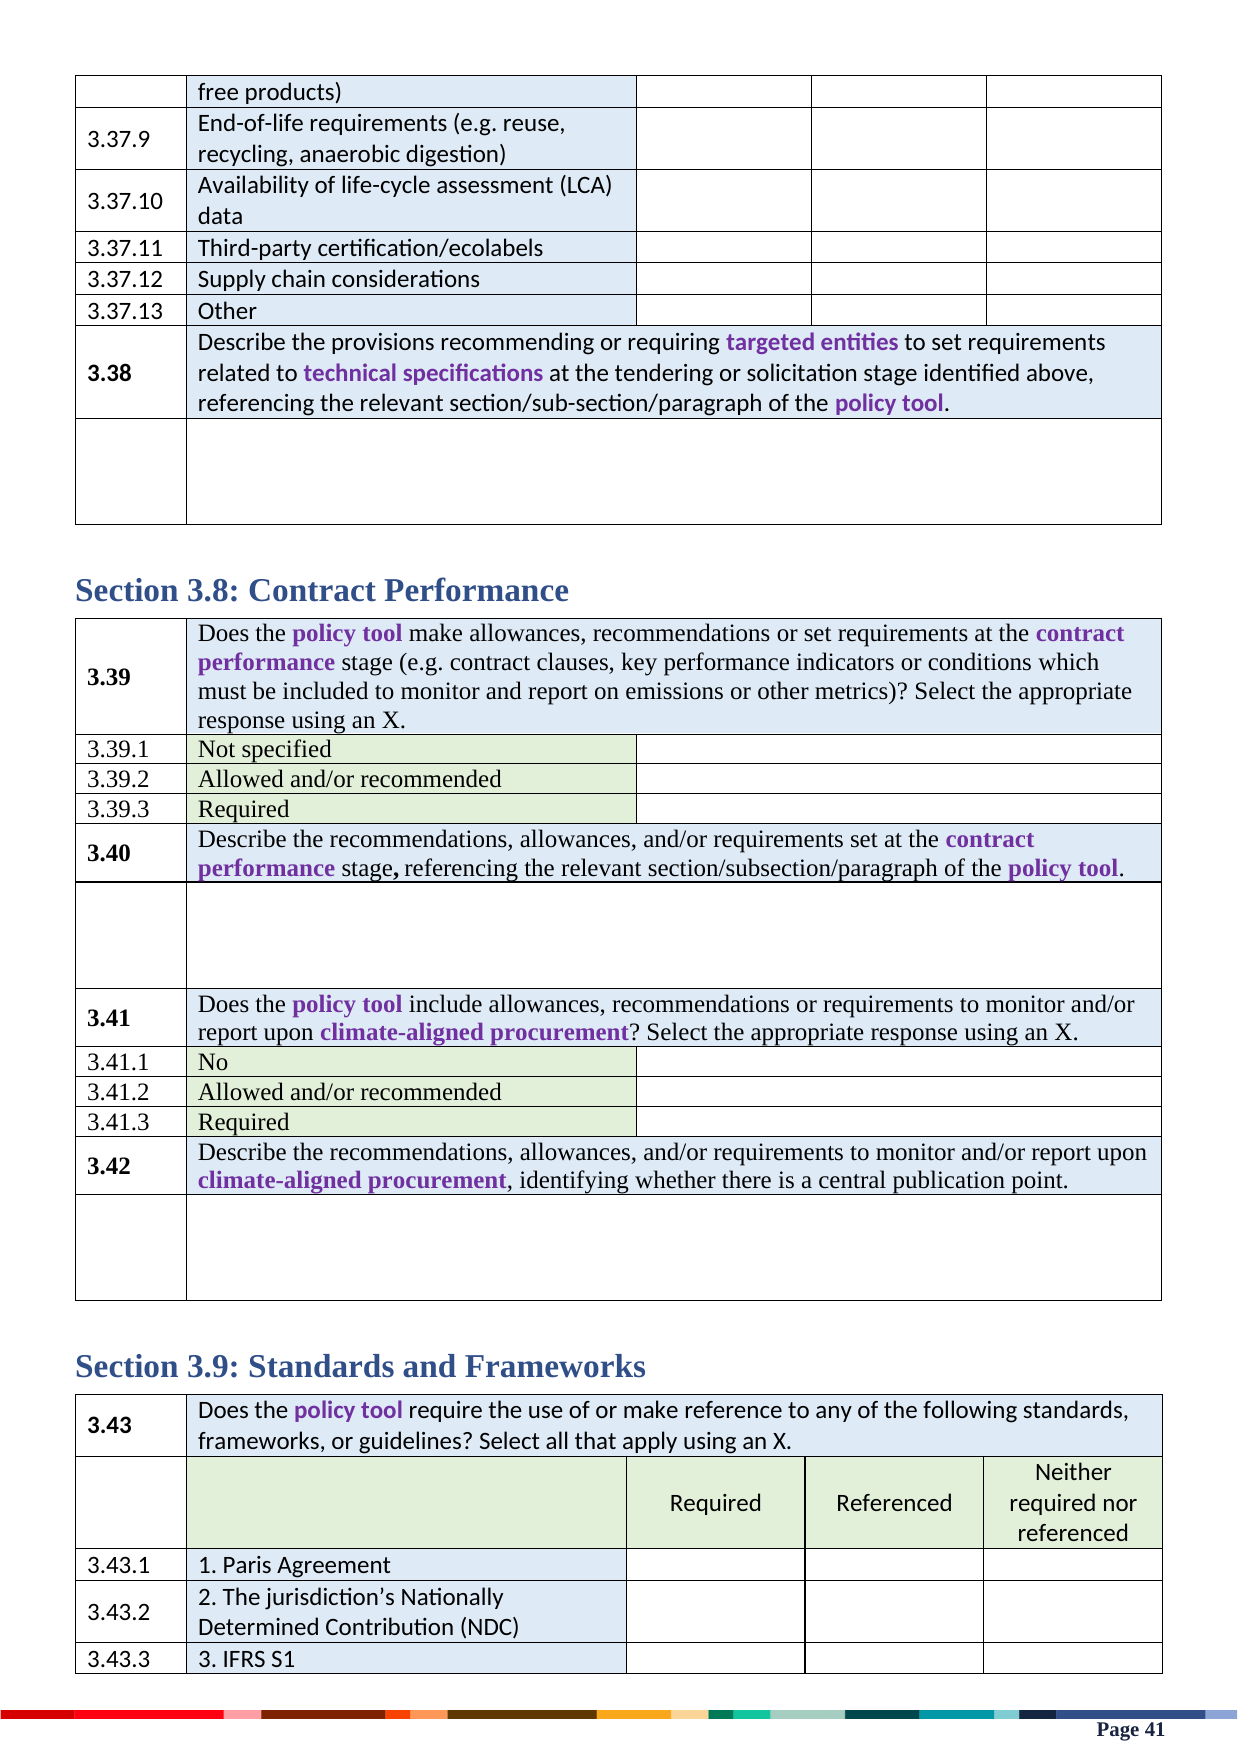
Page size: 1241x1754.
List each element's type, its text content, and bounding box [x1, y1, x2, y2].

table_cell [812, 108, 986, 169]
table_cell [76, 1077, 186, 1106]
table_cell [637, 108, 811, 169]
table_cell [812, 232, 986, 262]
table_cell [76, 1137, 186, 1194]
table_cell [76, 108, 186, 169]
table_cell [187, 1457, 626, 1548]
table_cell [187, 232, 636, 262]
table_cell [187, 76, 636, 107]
subtitle Section 3.8: Contract Performance [75, 571, 1165, 609]
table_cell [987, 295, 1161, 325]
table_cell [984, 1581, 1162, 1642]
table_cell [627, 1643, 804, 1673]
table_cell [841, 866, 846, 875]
subtitle Section 3.9: Standards and Frameworks [75, 1347, 1165, 1385]
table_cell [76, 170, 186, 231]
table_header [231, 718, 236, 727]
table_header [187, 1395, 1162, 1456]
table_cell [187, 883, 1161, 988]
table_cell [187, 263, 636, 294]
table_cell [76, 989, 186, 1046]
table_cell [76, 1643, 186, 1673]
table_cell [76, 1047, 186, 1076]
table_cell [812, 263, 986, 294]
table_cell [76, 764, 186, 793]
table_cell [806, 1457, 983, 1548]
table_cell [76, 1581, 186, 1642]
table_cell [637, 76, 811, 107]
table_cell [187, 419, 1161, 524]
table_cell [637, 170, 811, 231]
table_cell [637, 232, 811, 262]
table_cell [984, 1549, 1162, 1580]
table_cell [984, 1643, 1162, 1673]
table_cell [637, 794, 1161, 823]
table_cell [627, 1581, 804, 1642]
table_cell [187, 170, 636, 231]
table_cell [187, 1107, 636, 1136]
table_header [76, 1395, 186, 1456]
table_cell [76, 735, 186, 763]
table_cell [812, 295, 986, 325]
picture [0, 1710, 1236, 1719]
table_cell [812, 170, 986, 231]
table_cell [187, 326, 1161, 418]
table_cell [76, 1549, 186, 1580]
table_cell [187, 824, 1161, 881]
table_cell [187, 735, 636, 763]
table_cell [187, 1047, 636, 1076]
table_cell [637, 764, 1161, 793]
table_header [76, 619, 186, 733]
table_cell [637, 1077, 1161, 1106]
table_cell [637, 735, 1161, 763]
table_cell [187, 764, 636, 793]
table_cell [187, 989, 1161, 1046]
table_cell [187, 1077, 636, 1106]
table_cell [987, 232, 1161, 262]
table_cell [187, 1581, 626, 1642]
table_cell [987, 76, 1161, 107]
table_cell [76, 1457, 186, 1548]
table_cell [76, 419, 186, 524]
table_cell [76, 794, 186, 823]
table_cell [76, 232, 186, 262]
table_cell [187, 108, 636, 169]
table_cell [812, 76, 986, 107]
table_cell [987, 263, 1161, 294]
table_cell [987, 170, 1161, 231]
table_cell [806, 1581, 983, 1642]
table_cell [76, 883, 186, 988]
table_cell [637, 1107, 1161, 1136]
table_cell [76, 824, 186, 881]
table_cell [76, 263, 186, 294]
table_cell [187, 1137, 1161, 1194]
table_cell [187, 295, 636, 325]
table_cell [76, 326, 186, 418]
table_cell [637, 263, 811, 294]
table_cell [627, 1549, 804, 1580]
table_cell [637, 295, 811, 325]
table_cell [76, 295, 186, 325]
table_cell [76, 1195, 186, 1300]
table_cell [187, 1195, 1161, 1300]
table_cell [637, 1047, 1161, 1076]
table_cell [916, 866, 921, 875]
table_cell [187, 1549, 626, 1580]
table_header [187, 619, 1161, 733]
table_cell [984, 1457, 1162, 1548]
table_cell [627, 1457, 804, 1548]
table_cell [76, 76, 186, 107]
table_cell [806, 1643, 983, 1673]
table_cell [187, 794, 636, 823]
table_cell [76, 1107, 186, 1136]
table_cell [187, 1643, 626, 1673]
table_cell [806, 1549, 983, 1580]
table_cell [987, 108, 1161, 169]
